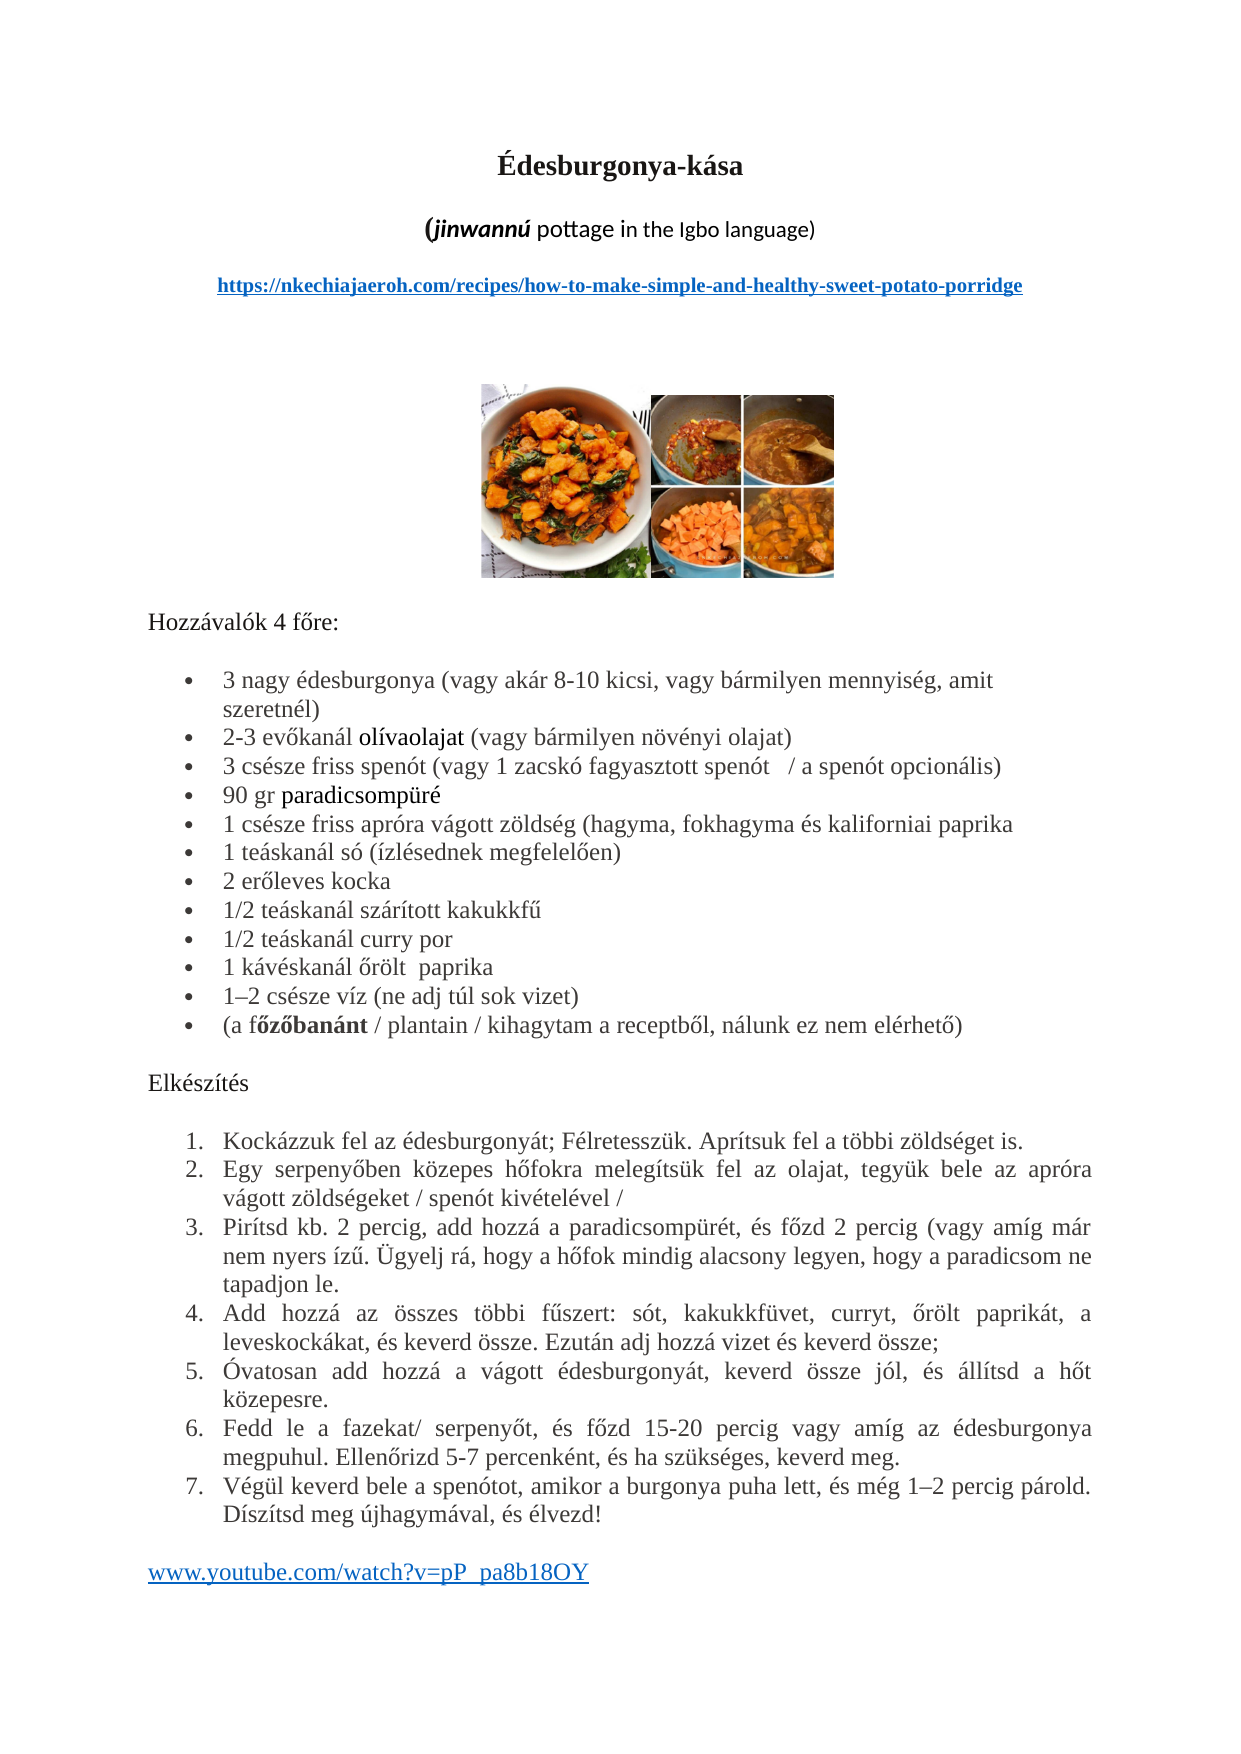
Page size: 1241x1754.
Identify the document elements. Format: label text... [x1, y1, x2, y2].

list 2-3 evőkanál olívaolajat (vagy bármilyen növényi olajat) [185, 722, 1093, 751]
list 1/2 teáskanál szárított kakukkfű [185, 895, 1093, 924]
list 3 nagy édesburgonya (vagy akár 8-10 kicsi, vagy bármilyen mennyiség, amit szeretnél) [185, 665, 1093, 722]
text Hozzávalók 4 főre: [148, 607, 1093, 636]
list 1 kávéskanál őrölt paprika [185, 952, 1093, 981]
list 2 erőleves kocka [185, 866, 1093, 895]
list 1/2 teáskanál curry por [185, 924, 1093, 952]
list Kockázzuk fel az édesburgonyát; Félretesszük. Aprítsuk fel a többi zöldséget is. [185, 1126, 1093, 1154]
list Végül keverd bele a spenótot, amikor a burgonya puha lett, és még 1–2 percig párold. Díszítsd meg újhagymával, és élvezd! [185, 1471, 1093, 1528]
list 1 teáskanál só (ízlésednek megfelelően) [185, 837, 1093, 866]
list Egy serpenyőben közepes hőfokra melegítsük fel az olajat, tegyük bele az apróra vágott zöldségeket / spenót kivételével / [185, 1154, 1093, 1212]
text https://nkechiajaeroh.com/recipes/how-to-make-simple-and-healthy-sweet-potato-porridge [148, 273, 1093, 297]
list 90 gr paradicsompüré [185, 780, 1093, 809]
list 3 csésze friss spenót (vagy 1 zacskó fagyasztott spenót / a spenót opcionális) [185, 751, 1093, 780]
list Add hozzá az összes többi fűszert: sót, kakukkfüvet, curryt, őrölt paprikát, a leveskockákat, és keverd össze. Ezután adj hozzá vizet és keverd össze; [185, 1298, 1093, 1356]
list Fedd le a fazekat/ serpenyőt, és főzd 15-20 percig vagy amíg az édesburgonya megpuhul. Ellenőrizd 5-7 percenként, és ha szükséges, keverd meg. [185, 1413, 1093, 1471]
text www.youtube.com/watch?v=pP_pa8b18OY [148, 1557, 1093, 1586]
text Édesburgonya-kása [148, 148, 1093, 181]
list 1–2 csésze víz (ne adj túl sok vizet) [185, 981, 1093, 1010]
list 1 csésze friss apróra vágott zöldség (hagyma, fokhagyma és kaliforniai paprika [185, 809, 1093, 837]
text (jinwannú pottage in the Igbo language) [148, 210, 1093, 244]
text Elkészítés [148, 1068, 1093, 1097]
list Óvatosan add hozzá a vágott édesburgonyát, keverd össze jól, és állítsd a hőt közepesre. [185, 1356, 1093, 1413]
picture [481, 384, 834, 578]
list Pirítsd kb. 2 percig, add hozzá a paradicsompürét, és főzd 2 percig (vagy amíg már nem nyers ízű. Ügyelj rá, hogy a hőfok mindig alacsony legyen, hogy a paradicsom ne tapadjon le. [185, 1212, 1093, 1298]
list (a főzőbanánt / plantain / kihagytam a receptből, nálunk ez nem elérhető) [185, 1010, 1093, 1039]
